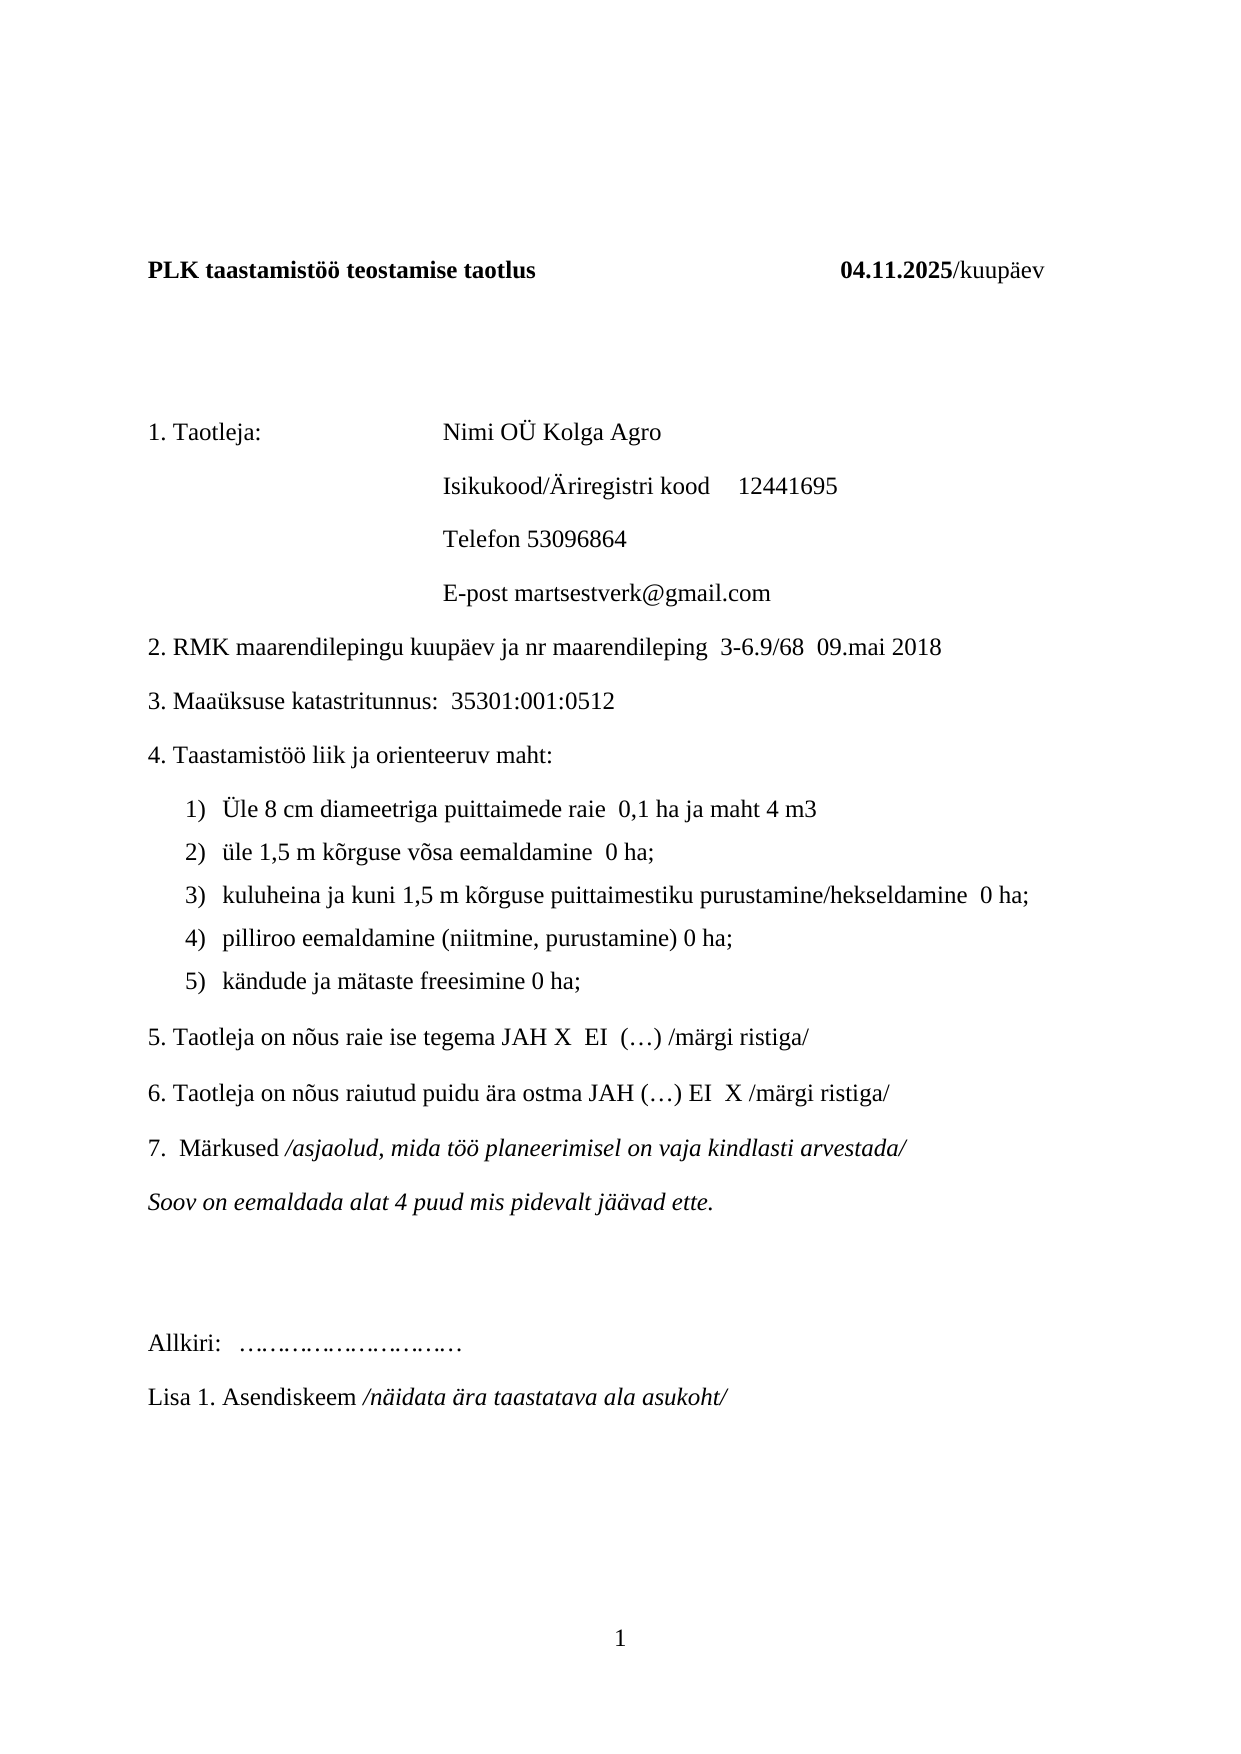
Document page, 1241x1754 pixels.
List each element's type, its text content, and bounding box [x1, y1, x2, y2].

text 5. Taotleja on nõus raie ise tegema JAH X EI (…) /märgi ristiga/ [148, 1022, 1093, 1051]
list pilliroo eemaldamine (niitmine, purustamine) 0 ha; [185, 923, 1093, 952]
text 4. Taastamistöö liik ja orienteeruv maht: [148, 740, 1093, 769]
list kändude ja mätaste freesimine 0 ha; [185, 966, 1093, 995]
text 7. Märkused /asjaolud, mida töö planeerimisel on vaja kindlasti arvestada/ [148, 1133, 1093, 1162]
list kuluheina ja kuni 1,5 m kõrguse puittaimestiku purustamine/hekseldamine 0 ha; [185, 880, 1093, 909]
text Telefon 53096864 [148, 524, 1093, 553]
text PLK taastamistöö teostamise taotlus 04.11.2025/kuupäev [148, 255, 1093, 284]
text Isikukood/Äriregistri kood 12441695 [148, 471, 1093, 499]
list Üle 8 cm diameetriga puittaimede raie 0,1 ha ja maht 4 m3 [185, 794, 1093, 823]
text 6. Taotleja on nõus raiutud puidu ära ostma JAH (…) EI X /märgi ristiga/ [148, 1078, 1093, 1106]
text 3. Maaüksuse katastritunnus: 35301:001:0512 [148, 686, 1093, 715]
text 1. Taotleja: Nimi OÜ Kolga Agro [148, 417, 1093, 446]
text Soov on eemaldada alat 4 puud mis pidevalt jäävad ette. [148, 1187, 1093, 1249]
text 2. RMK maarendilepingu kuupäev ja nr maarendileping 3-6.9/68 09.mai 2018 [148, 632, 1093, 661]
text Lisa 1. Asendiskeem /näidata ära taastatava ala asukoht/ [148, 1382, 1093, 1410]
list üle 1,5 m kõrguse võsa eemaldamine 0 ha; [185, 837, 1093, 866]
text E-post martsestverk@gmail.com [148, 578, 1093, 607]
text Allkiri: ………………………… [148, 1328, 1093, 1357]
